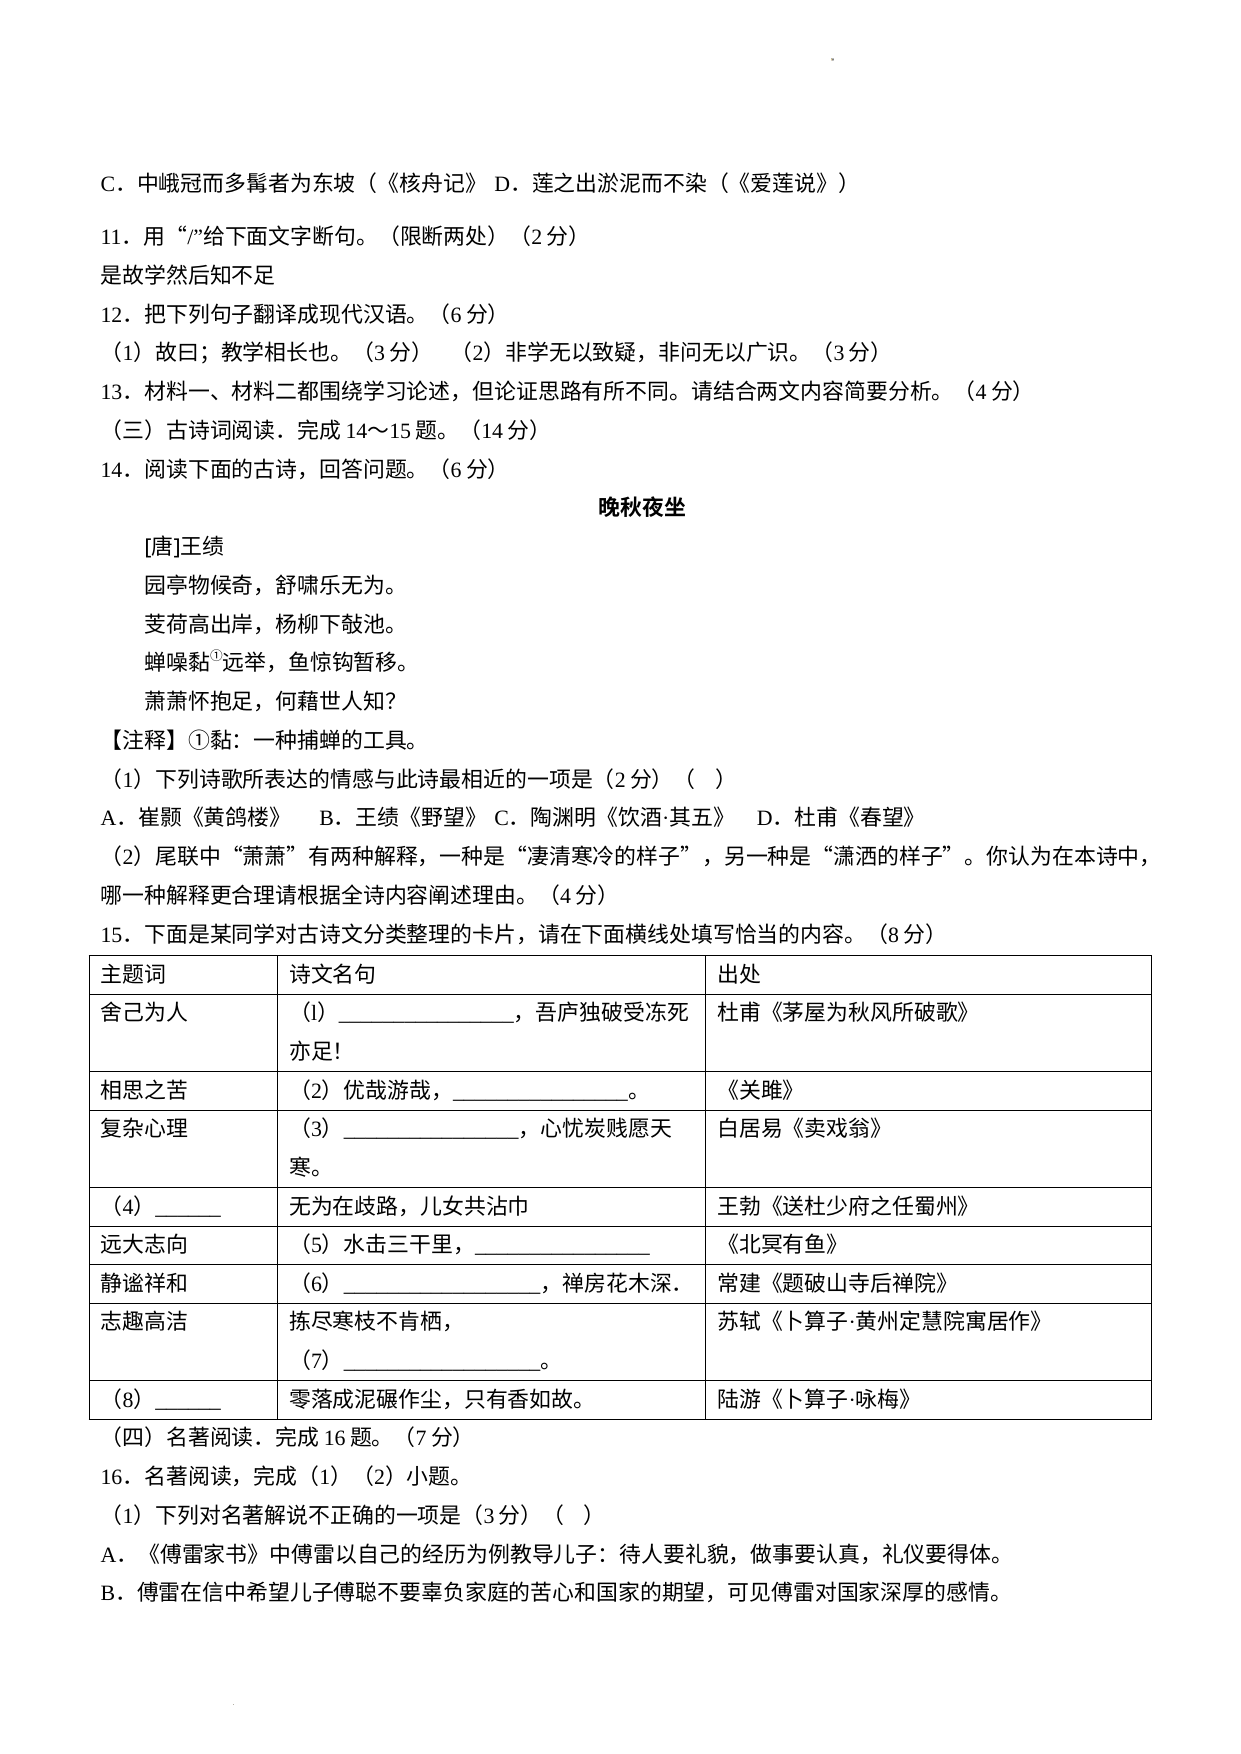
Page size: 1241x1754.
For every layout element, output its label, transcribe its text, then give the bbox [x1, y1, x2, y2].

text 园亭物候奇，舒啸乐无为。 [100, 567, 1140, 600]
text （四）名著阅读．完成16题。（7分） [100, 1420, 1140, 1452]
text 【注释】①黏：一种捕蝉的工具。 [100, 722, 1140, 755]
text B．傅雷在信中希望儿子傅聪不要辜负家庭的苦心和国家的期望，可见傅雷对国家深厚的感情。 [100, 1575, 1140, 1607]
table_cell （6）__________________，禅房花木深． [278, 1265, 705, 1303]
table_cell 白居易《卖戏翁》 [706, 1111, 1151, 1187]
table_cell 无为在歧路，儿女共沾巾 [278, 1188, 705, 1226]
text C．中峨冠而多髯者为东坡（《核舟记》 D．莲之出淤泥而不染（《爱莲说》） [100, 146, 1140, 211]
table_cell 常建《题破山寺后禅院》 [706, 1265, 1151, 1303]
table_header 出处 [706, 956, 1151, 994]
text 13．材料一、材料二都围绕学习论述，但论证思路有所不同。请结合两文内容简要分析。（4分） [100, 374, 1140, 406]
table_cell 舍己为人 [90, 995, 277, 1071]
table_cell （8）______ [90, 1381, 277, 1419]
table_cell 相思之苦 [90, 1072, 277, 1110]
table_cell （4）______ [90, 1188, 277, 1226]
table_cell 静谧祥和 [90, 1265, 277, 1303]
text 14．阅读下面的古诗，回答问题。（6分） [100, 451, 1140, 484]
table_cell 《北冥有鱼》 [706, 1227, 1151, 1264]
text 11．用“/”给下面文字断句。（限断两处）（2分） [100, 219, 1140, 251]
table_cell 拣尽寒枝不肯栖，（7）__________________。 [278, 1304, 705, 1380]
text 萧萧怀抱足，何藉世人知？ [100, 684, 1140, 716]
text 芰荷高出岸，杨柳下敧池。 [100, 606, 1140, 639]
text （三）古诗词阅读．完成14～15题。（14分） [100, 412, 1140, 445]
text （1）下列诗歌所表达的情感与此诗最相近的一项是（2分）（ ） [100, 761, 1140, 794]
text （1）下列对名著解说不正确的一项是（3分）（ ） [100, 1497, 1140, 1530]
text 是故学然后知不足 [100, 257, 1140, 290]
table_cell （2）优哉游哉，________________。 [278, 1072, 705, 1110]
text A．崔颢《黄鸽楼》 B．王绩《野望》 C．陶渊明《饮酒·其五》 D．杜甫《春望》 [100, 800, 1140, 832]
text （1）故曰；教学相长也。（3分） （2）非学无以致疑，非问无以广识。（3分） [100, 335, 1140, 367]
table_cell 《关雎》 [706, 1072, 1151, 1110]
text 蝉噪黏①远举，鱼惊钩暂移。 [100, 645, 1140, 677]
text A．《傅雷家书》中傅雷以自己的经历为例教导儿子：待人要礼貌，做事要认真，礼仪要得体。 [100, 1536, 1140, 1569]
text 15．下面是某同学对古诗文分类整理的卡片，请在下面横线处填写恰当的内容。（8分） [100, 916, 1140, 949]
table_cell （l）________________，吾庐独破受冻死亦足！ [278, 995, 705, 1071]
table_cell 零落成泥碾作尘，只有香如故。 [278, 1381, 705, 1419]
text [唐]王绩 [100, 529, 1140, 561]
text （2）尾联中“萧萧”有两种解释，一种是“凄清寒冷的样子”，另一种是“潇洒的样子”。你认为在本诗中，哪一种解释更合理请根据全诗内容阐述理由。（4分） [100, 839, 1140, 910]
table_cell 陆游《卜算子·咏梅》 [706, 1381, 1151, 1419]
table_cell 远大志向 [90, 1227, 277, 1264]
table_header 诗文名句 [278, 956, 705, 994]
text 16．名著阅读，完成（1）（2）小题。 [100, 1459, 1140, 1491]
text 12．把下列句子翻译成现代汉语。（6分） [100, 296, 1140, 329]
table_cell 复杂心理 [90, 1111, 277, 1187]
table_header 主题词 [90, 956, 277, 994]
table_cell 志趣高洁 [90, 1304, 277, 1380]
table_cell （3）________________，心忧炭贱愿天寒。 [278, 1111, 705, 1187]
table_cell 苏轼《卜算子·黄州定慧院寓居作》 [706, 1304, 1151, 1380]
table_cell （5）水击三干里，________________ [278, 1227, 705, 1264]
table_cell 杜甫《茅屋为秋风所破歌》 [706, 995, 1151, 1071]
text 晚秋夜坐 [100, 490, 1140, 522]
table_cell 王勃《送杜少府之任蜀州》 [706, 1188, 1151, 1226]
